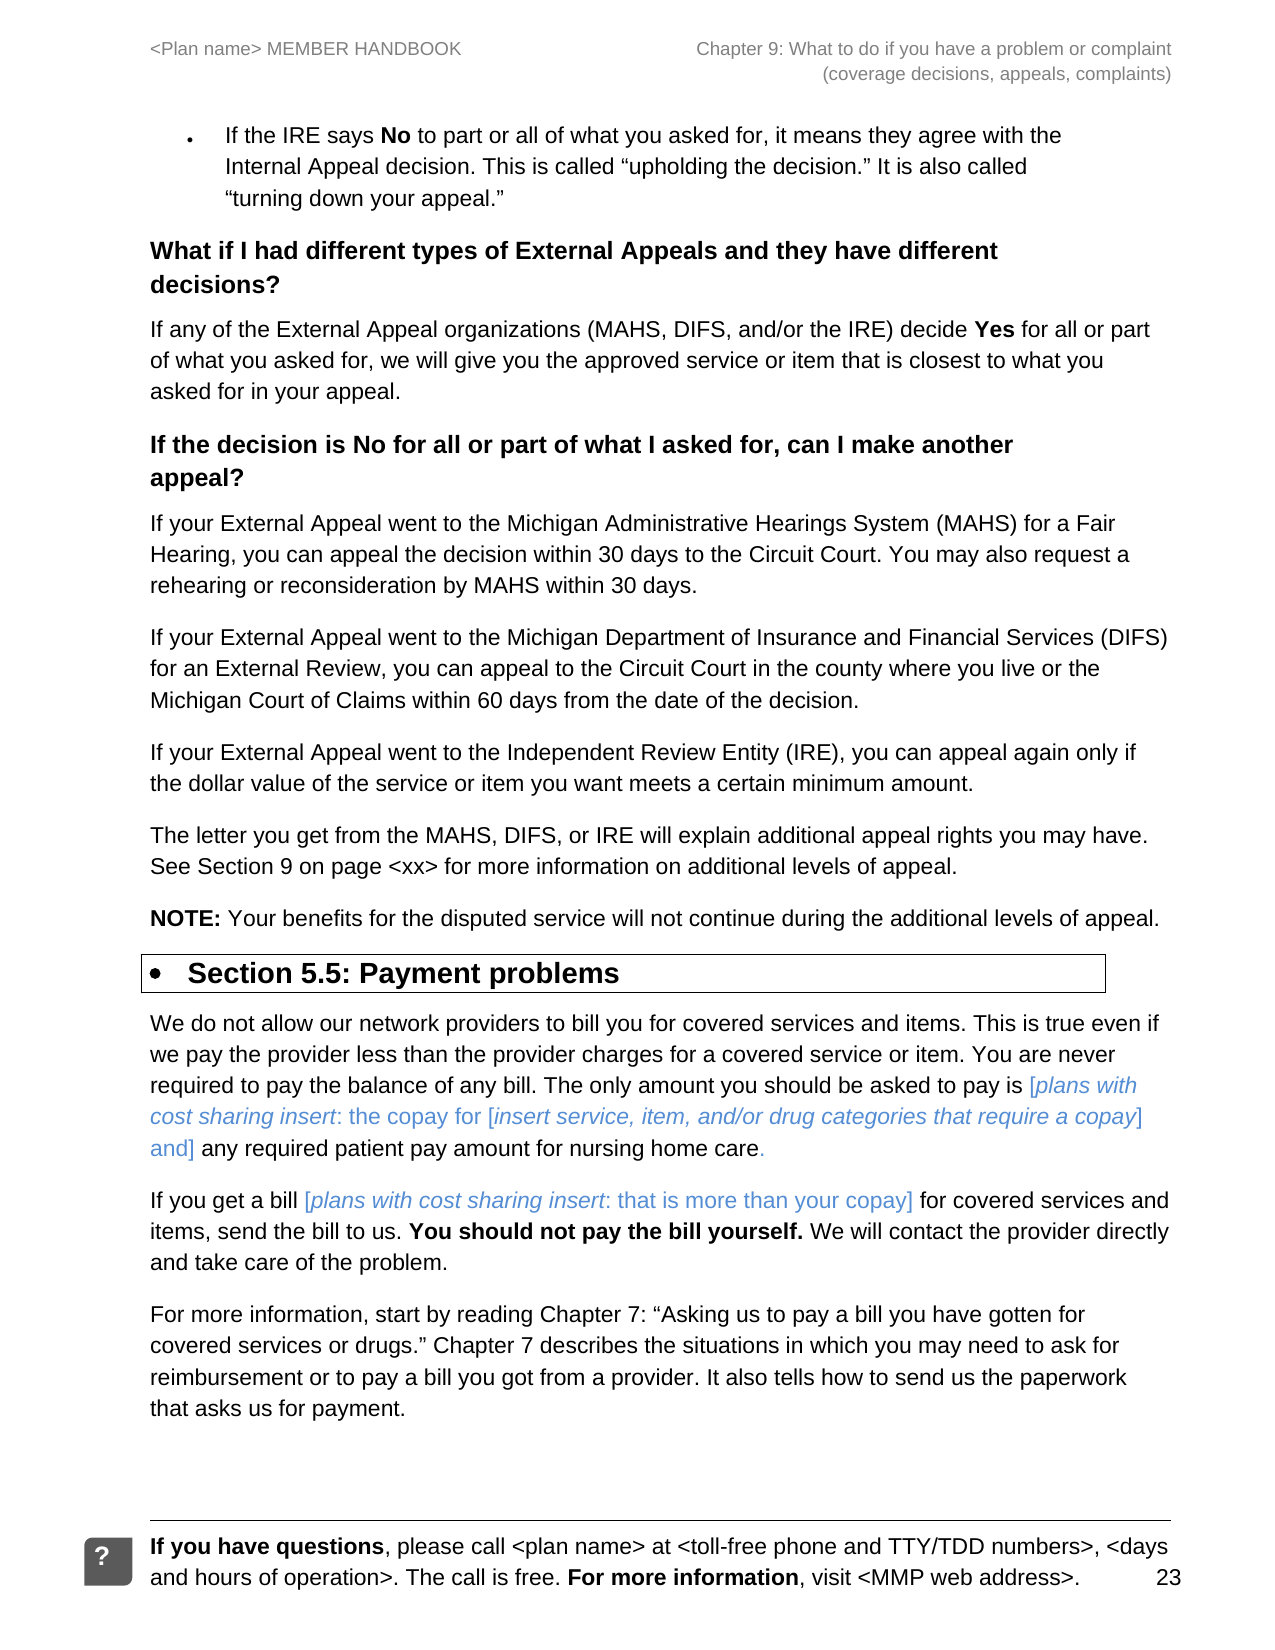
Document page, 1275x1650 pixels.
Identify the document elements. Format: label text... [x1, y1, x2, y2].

subtitle If the decision is No for all or part of what I asked for, can I make another appeal? [150, 427, 1096, 493]
text For more information, start by reading Chapter 7: “Asking us to pay a bill you have gotten for covered services or drugs.” Chapter 7 describes the situations in which you may need to ask for reimbursement or to pay a bill you got from a provider. It also tells how to send us the paperwork that asks us for payment. [150, 1298, 1171, 1423]
text NOTE: Your benefits for the disputed service will not continue during the additional levels of appeal. [150, 902, 1171, 933]
subtitle What if I had different types of External Appeals and they have different decisions? [150, 233, 1096, 300]
subtitle Section 5.5: Payment problems [142, 955, 1105, 992]
text The letter you get from the MAHS, DIFS, or IRE will explain additional appeal rights you may have. See Section 9 on page <xx> for more information on additional levels of appeal. [150, 818, 1171, 881]
list If any of the External Appeal organizations (MAHS, DIFS, and/or the IRE) decide Yes for all or part of what you asked for, we will give you the approved service or item that is closest to what you asked for in your appeal. [150, 312, 1171, 406]
text If you get a bill [plans with cost sharing insert: that is more than your copay] for covered services and items, send the bill to us. You should not pay the bill yourself. We will contact the provider directly and take care of the problem. [150, 1183, 1171, 1277]
text If the IRE says No to part or all of what you asked for, it means they agree with the Internal Appeal decision. This is called “upholding the decision.” It is also called “turning down your appeal.” [187, 118, 1096, 212]
text If your External Appeal went to the Independent Review Entity (IRE), you can appeal again only if the dollar value of the service or item you want meets a certain minimum amount. [150, 735, 1171, 798]
text If your External Appeal went to the Michigan Department of Insurance and Financial Services (DIFS) for an External Review, you can appeal to the Circuit Court in the county where you live or the Michigan Court of Claims within 60 days from the date of the decision. [150, 621, 1171, 714]
text If your External Appeal went to the Michigan Administrative Hearings System (MAHS) for a Fair Hearing, you can appeal the decision within 30 days to the Circuit Court. You may also request a rehearing or reconsideration by MAHS within 30 days. [150, 506, 1171, 600]
text We do not allow our network providers to bill you for covered services and items. This is true even if we pay the provider less than the provider charges for a covered service or item. You are never required to pay the balance of any bill. The only amount you should be asked to pay is [plans with cost sharing insert: the copay for [insert service, item, and/or drug categories that require a copay] and] any required patient pay amount for nursing home care. [150, 1006, 1171, 1162]
